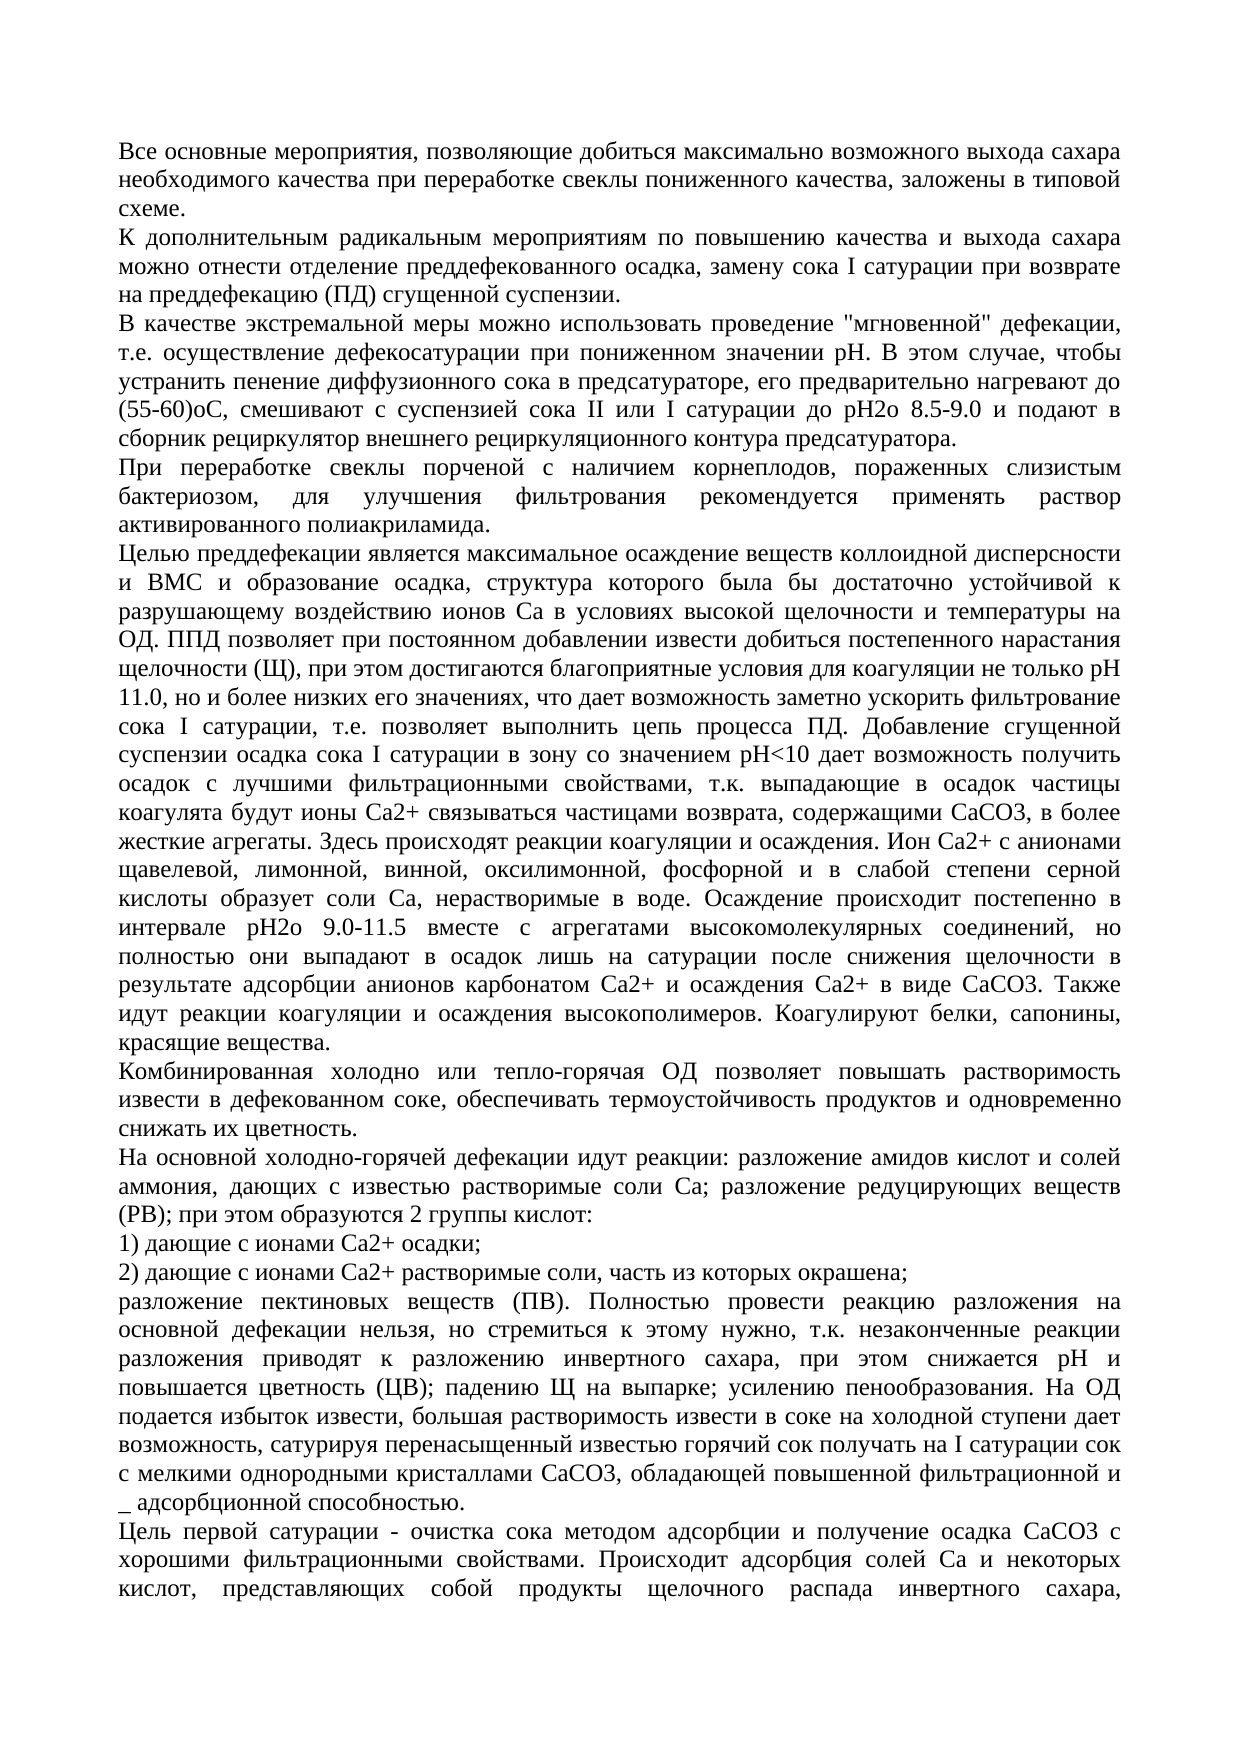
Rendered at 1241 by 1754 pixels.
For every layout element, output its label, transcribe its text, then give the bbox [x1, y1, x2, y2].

text 1) дающие с ионами Са2+ осадки; [118, 1228, 1122, 1257]
text разложение пектиновых веществ (ПВ). Полностью провести реакцию разложения на основной дефекации нельзя, но стремиться к этому нужно, т.к. незаконченные реакции разложения приводят к разложению инвертного сахара, при этом снижается рH и повышается цветность (ЦВ); падению Щ на выпарке; усилению пенообразования. На ОД подается избыток извести, большая растворимость извести в соке на холодной ступени дает возможность, сатурируя перенасыщенный известью горячий сок получать на I сатурации сок с мелкими однородными кристаллами CaCO3, обладающей повышенной фильтрационной и _ адсорбционной способностью. [118, 1286, 1122, 1516]
text При переработке свеклы порченой с наличием корнеплодов, пораженных слизистым бактериозом, для улучшения фильтрования рекомендуется применять раствор активированного полиакриламида. [118, 452, 1122, 538]
text Целью преддефекации является максимальное осаждение веществ коллоидной дисперсности и ВМС и образование осадка, структура которого была бы достаточно устойчивой к разрушающему воздействию ионов Са в условиях высокой щелочности и температуры на ОД. ППД позволяет при постоянном добавлении извести добиться постепенного нарастания щелочности (Щ), при этом достигаются благоприятные условия для коагуляции не только pH 11.0, но и более низких его значениях, что дает возможность заметно ускорить фильтрование сока I сатурации, т.е. позволяет выполнить цепь процесса ПД. Добавление сгущенной суспензии осадка сока I сатурации в зону со значением pH<10 дает возможность получить осадок с лучшими фильтрационными свойствами, т.к. выпадающие в осадок частицы коагулята будут ионы Ca2+ связываться частицами возврата, содержащими CaCO3, в более жесткие агрегаты. Здесь происходят реакции коагуляции и осаждения. Ион Ca2+ с анионами щавелевой, лимонной, винной, оксилимонной, фосфорной и в слабой степени серной кислоты образует соли Са, нерастворимые в воде. Осаждение происходит постепенно в интервале pH2o 9.0-11.5 вместе с агрегатами высокомолекулярных соединений, но полностью они выпадают в осадок лишь на сатурации после снижения щелочности в результате адсорбции анионов карбонатом Ca2+ и осаждения Ca2+ в виде CaCO3. Также идут реакции коагуляции и осаждения высокополимеров. Коагулируют белки, сапонины, красящие вещества. [118, 538, 1122, 1056]
text К дополнительным радикальным мероприятиям по повышению качества и выхода сахара можно отнести отделение преддефекованного осадка, замену сока I сатурации при возврате на преддефекацию (ПД) сгущенной суспензии. [118, 222, 1122, 308]
text Комбинированная холодно или тепло-горячая ОД позволяет повышать растворимость извести в дефекованном соке, обеспечивать термоустойчивость продуктов и одновременно снижать их цветность. [118, 1056, 1122, 1142]
text Все основные мероприятия, позволяющие добиться максимально возможного выхода сахара необходимого качества при переработке свеклы пониженного качества, заложены в типовой схеме. [118, 136, 1122, 222]
text 2) дающие с ионами Са2+ растворимые соли, часть из которых окрашена; [118, 1257, 1122, 1286]
text В качестве экстремальной меры можно использовать проведение "мгновенной" дефекации, т.е. осуществление дефекосатурации при пониженном значении pH. В этом случае, чтобы устранить пенение диффузионного сока в предсатураторе, его предварительно нагревают до (55-60)оС, смешивают с суспензией сока II или I сатурации до pH2o 8.5-9.0 и подают в сборник рециркулятор внешнего рециркуляционного контура предсатуратора. [118, 308, 1122, 452]
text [118, 1516, 1122, 1602]
text На основной холодно-горячей дефекации идут реакции: разложение амидов кислот и солей аммония, дающих с известью растворимые соли Ca; разложение редуцирующих веществ (РВ); при этом образуются 2 группы кислот: [118, 1142, 1122, 1228]
